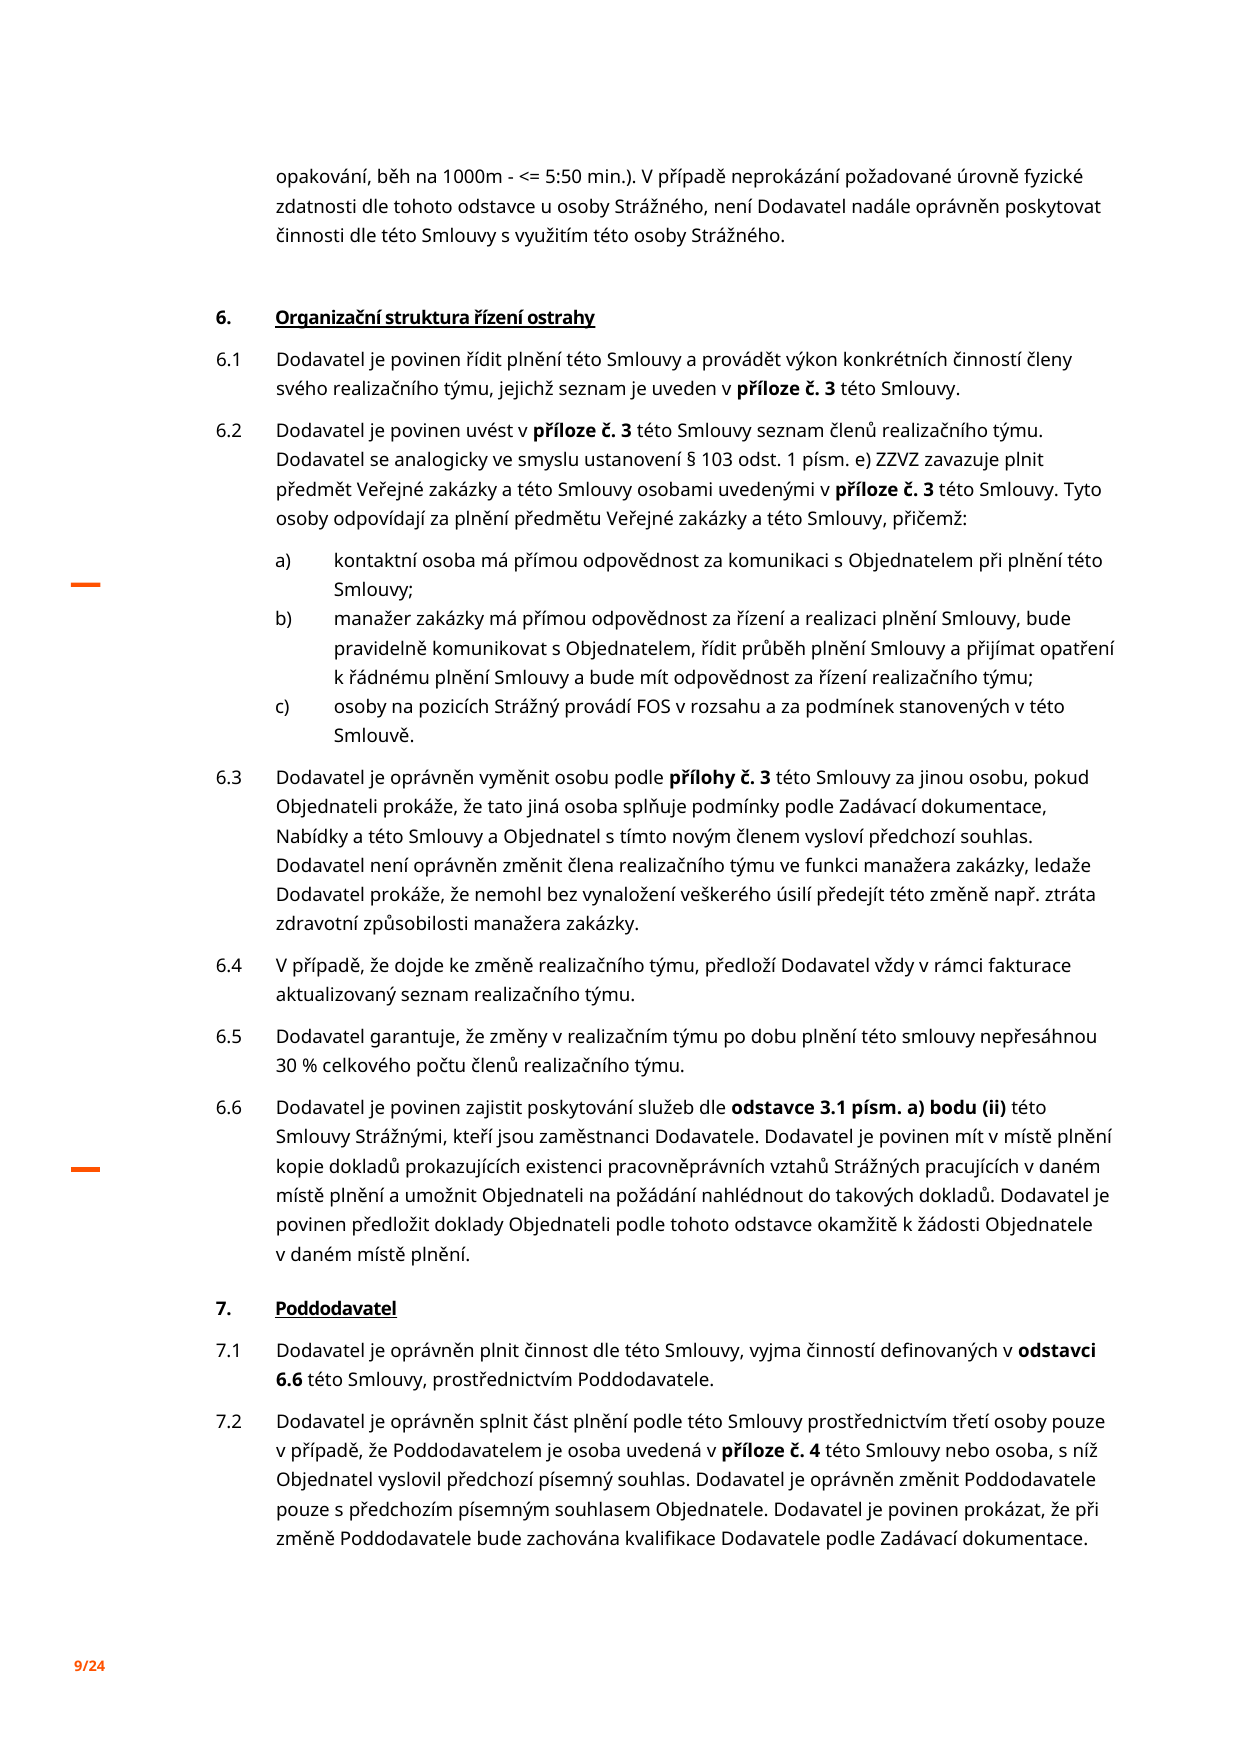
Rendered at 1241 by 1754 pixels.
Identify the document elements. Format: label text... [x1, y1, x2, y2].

subtitle Dodavatel je oprávněn plnit činnost dle této Smlouvy, vyjma činností definovaných v odstavci 6.6 této Smlouvy, prostřednictvím Poddodavatele. [216, 1337, 1122, 1392]
list manažer zakázky má přímou odpovědnost za řízení a realizaci plnění Smlouvy, bude pravidelně komunikovat s Objednatelem, řídit průběh plnění Smlouvy a přijímat opatření k řádnému plnění Smlouvy a bude mít odpovědnost za řízení realizačního týmu; [275, 606, 1122, 689]
subtitle Poddodavatel [216, 1295, 1122, 1321]
list osoby na pozicích Strážný provádí FOS v rozsahu a za podmínek stanovených v této Smlouvě. [275, 693, 1122, 748]
subtitle Organizační struktura řízení ostrahy [216, 304, 1122, 330]
list kontaktní osoba má přímou odpovědnost za komunikaci s Objednatelem při plnění této Smlouvy; [275, 547, 1122, 602]
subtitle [216, 164, 1122, 248]
subtitle Dodavatel je povinen řídit plnění této Smlouvy a provádět výkon konkrétních činností členy svého realizačního týmu, jejichž seznam je uveden v příloze č. 3 této Smlouvy. [216, 346, 1122, 401]
subtitle Dodavatel je oprávněn splnit část plnění podle této Smlouvy prostřednictvím třetí osoby pouze v případě, že Poddodavatelem je osoba uvedená v příloze č. 4 této Smlouvy nebo osoba, s níž Objednatel vyslovil předchozí písemný souhlas. Dodavatel je oprávněn změnit Poddodavatele pouze s předchozím písemným souhlasem Objednatele. Dodavatel je povinen prokázat, že při změně Poddodavatele bude zachována kvalifikace Dodavatele podle Zadávací dokumentace. [216, 1408, 1122, 1551]
subtitle Dodavatel je oprávněn vyměnit osobu podle přílohy č. 3 této Smlouvy za jinou osobu, pokud Objednateli prokáže, že tato jiná osoba splňuje podmínky podle Zadávací dokumentace, Nabídky a této Smlouvy a Objednatel s tímto novým členem vysloví předchozí souhlas. Dodavatel není oprávněn změnit člena realizačního týmu ve funkci manažera zakázky, ledaže Dodavatel prokáže, že nemohl bez vynaložení veškerého úsilí předejít této změně např. ztráta zdravotní způsobilosti manažera zakázky. [216, 764, 1122, 936]
subtitle Dodavatel garantuje, že změny v realizačním týmu po dobu plnění této smlouvy nepřesáhnou 30 % celkového počtu členů realizačního týmu. [216, 1023, 1122, 1078]
subtitle Dodavatel je povinen uvést v příloze č. 3 této Smlouvy seznam členů realizačního týmu. Dodavatel se analogicky ve smyslu ustanovení § 103 odst. 1 písm. e) ZZVZ zavazuje plnit předmět Veřejné zakázky a této Smlouvy osobami uvedenými v příloze č. 3 této Smlouvy. Tyto osoby odpovídají za plnění předmětu Veřejné zakázky a této Smlouvy, přičemž: [216, 417, 1122, 531]
subtitle Dodavatel je povinen zajistit poskytování služeb dle odstavce 3.1 písm. a) bodu (ii) této Smlouvy Strážnými, kteří jsou zaměstnanci Dodavatele. Dodavatel je povinen mít v místě plnění kopie dokladů prokazujících existenci pracovněprávních vztahů Strážných pracujících v daném místě plnění a umožnit Objednateli na požádání nahlédnout do takových dokladů. Dodavatel je povinen předložit doklady Objednateli podle tohoto odstavce okamžitě k žádosti Objednatele v daném místě plnění. [216, 1094, 1122, 1266]
subtitle V případě, že dojde ke změně realizačního týmu, předloží Dodavatel vždy v rámci fakturace aktualizovaný seznam realizačního týmu. [216, 952, 1122, 1007]
